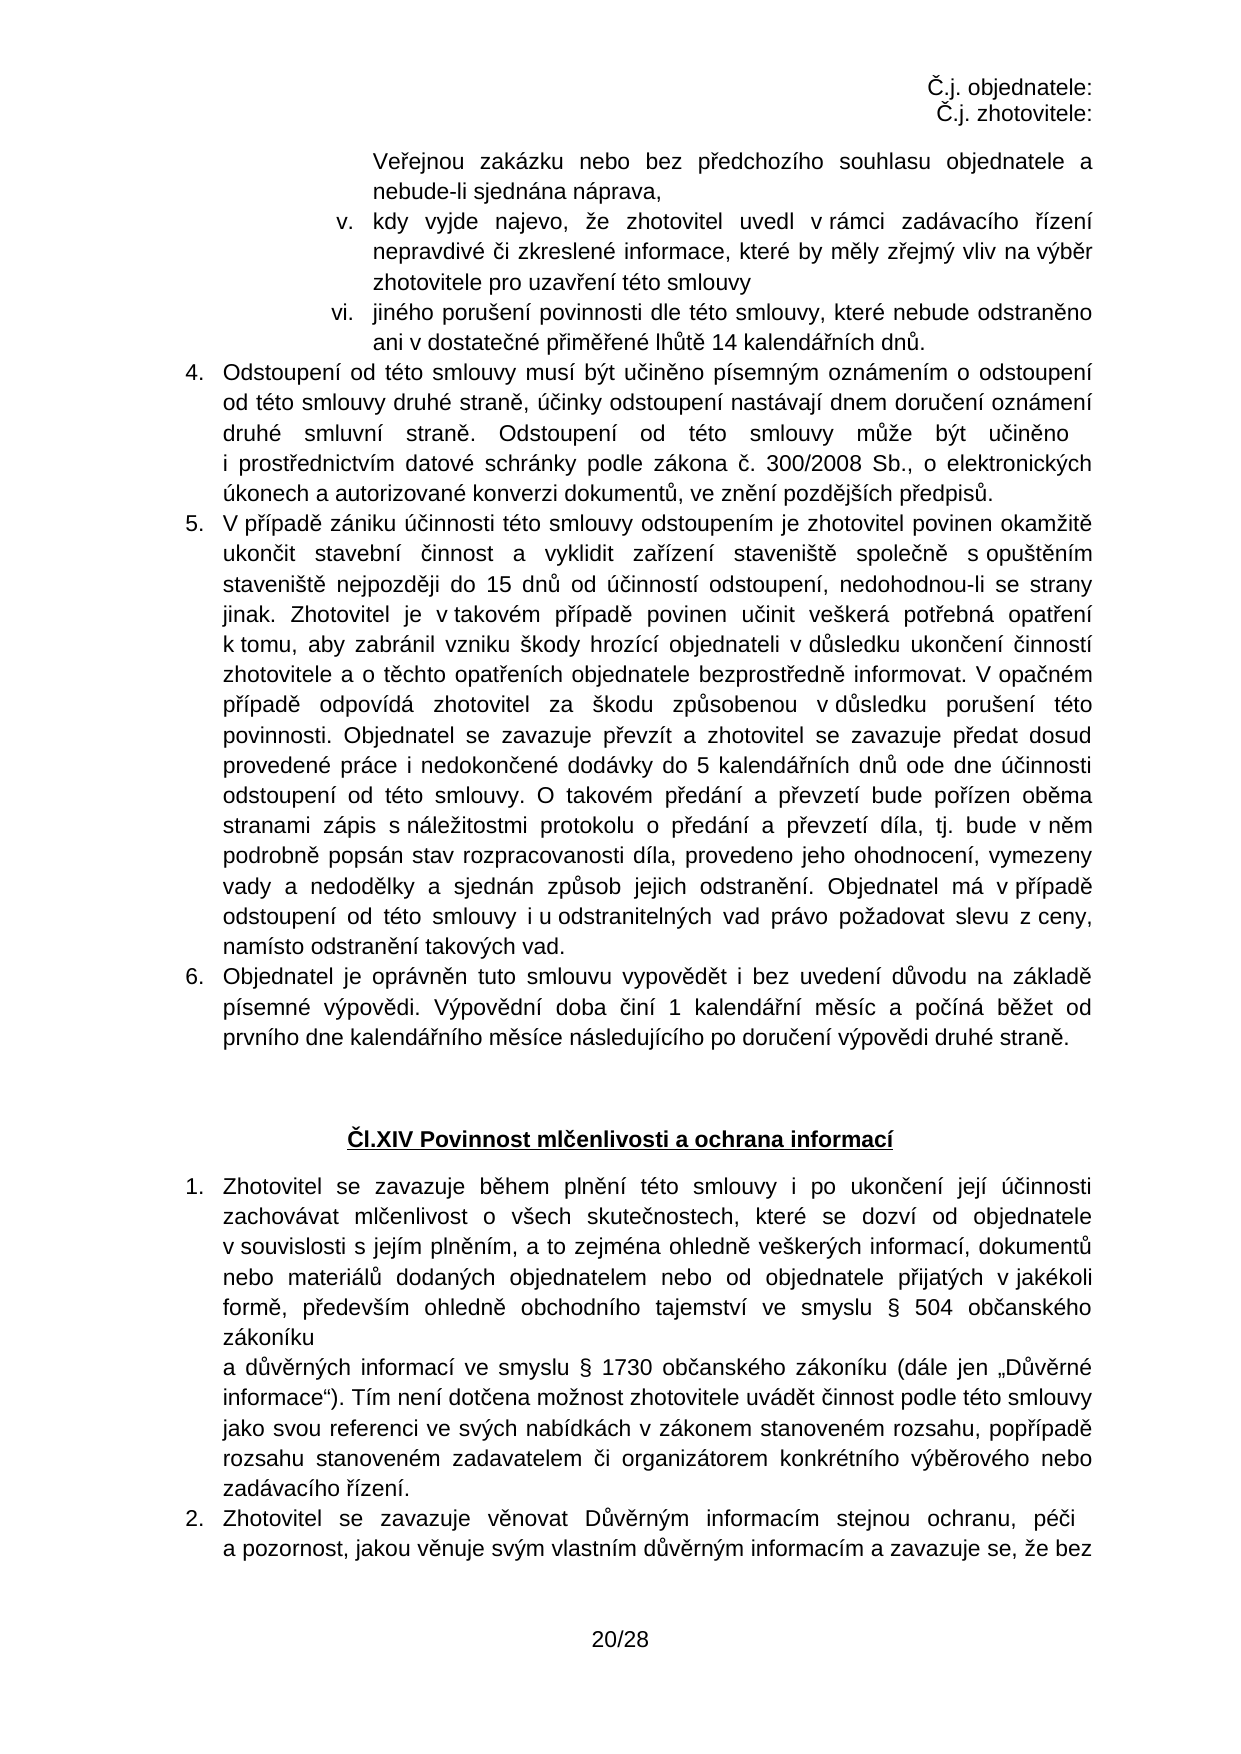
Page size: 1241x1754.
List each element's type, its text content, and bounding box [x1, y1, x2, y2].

list Odstoupení od této smlouvy musí být učiněno písemným oznámením o odstoupení od této smlouvy druhé straně, účinky odstoupení nastávají dnem doručení oznámení druhé smluvní straně. Odstoupení od této smlouvy může být učiněno i prostřednictvím datové schránky podle zákona č. 300/2008 Sb., o elektronických úkonech a autorizované konverzi dokumentů, ve znění pozdějších předpisů. [185, 359, 1093, 506]
list Objednatel je oprávněn tuto smlouvu vypovědět i bez uvedení důvodu na základě písemné výpovědi. Výpovědní doba činí 1 kalendářní měsíc a počíná běžet od prvního dne kalendářního měsíce následujícího po doručení výpovědi druhé straně. [185, 963, 1093, 1050]
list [354, 148, 1093, 204]
list kdy vyjde najevo, že zhotovitel uvedl v rámci zadávacího řízení nepravdivé či zkreslené informace, které by měly zřejmý vliv na výběr zhotovitele pro uzavření této smlouvy [354, 208, 1093, 295]
list V případě zániku účinnosti této smlouvy odstoupením je zhotovitel povinen okamžitě ukončit stavební činnost a vyklidit zařízení staveniště společně s opuštěním staveniště nejpozději do 15 dnů od účinností odstoupení, nedohodnou-li se strany jinak. Zhotovitel je v takovém případě povinen učinit veškerá potřebná opatření k tomu, aby zabránil vzniku škody hrozící objednateli v důsledku ukončení činností zhotovitele a o těchto opatřeních objednatele bezprostředně informovat. V opačném případě odpovídá zhotovitel za škodu způsobenou v důsledku porušení této povinnosti. Objednatel se zavazuje převzít a zhotovitel se zavazuje předat dosud provedené práce i nedokončené dodávky do 5 kalendářních dnů ode dne účinnosti odstoupení od této smlouvy. O takovém předání a převzetí bude pořízen oběma stranami zápis s náležitostmi protokolu o předání a převzetí díla, tj. bude v něm podrobně popsán stav rozpracovanosti díla, provedeno jeho ohodnocení, vymezeny vady a nedodělky a sjednán způsob jejich odstranění. Objednatel má v případě odstoupení od této smlouvy i u odstranitelných vad právo požadovat slevu z ceny, namísto odstranění takových vad. [185, 510, 1093, 959]
list jiného porušení povinnosti dle této smlouvy, které nebude odstraněno ani v dostatečné přiměřené lhůtě 14 kalendářních dnů. [354, 299, 1093, 355]
list Zhotovitel se zavazuje během plnění této smlouvy i po ukončení její účinnosti zachovávat mlčenlivost o všech skutečnostech, které se dozví od objednatele v souvislosti s jejím plněním, a to zejména ohledně veškerých informací, dokumentů nebo materiálů dodaných objednatelem nebo od objednatele přijatých v jakékoli formě, především ohledně obchodního tajemství ve smyslu § 504 občanského zákoníku a důvěrných informací ve smyslu § 1730 občanského zákoníku (dále jen „Důvěrné informace“). Tím není dotčena možnost zhotovitele uvádět činnost podle této smlouvy jako svou referenci ve svých nabídkách v zákonem stanoveném rozsahu, popřípadě rozsahu stanoveném zadavatelem či organizátorem konkrétního výběrového nebo zadávacího řízení. [185, 1173, 1093, 1501]
text Čl.XIV Povinnost mlčenlivosti a ochrana informací [148, 1126, 1093, 1152]
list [185, 1505, 1093, 1562]
